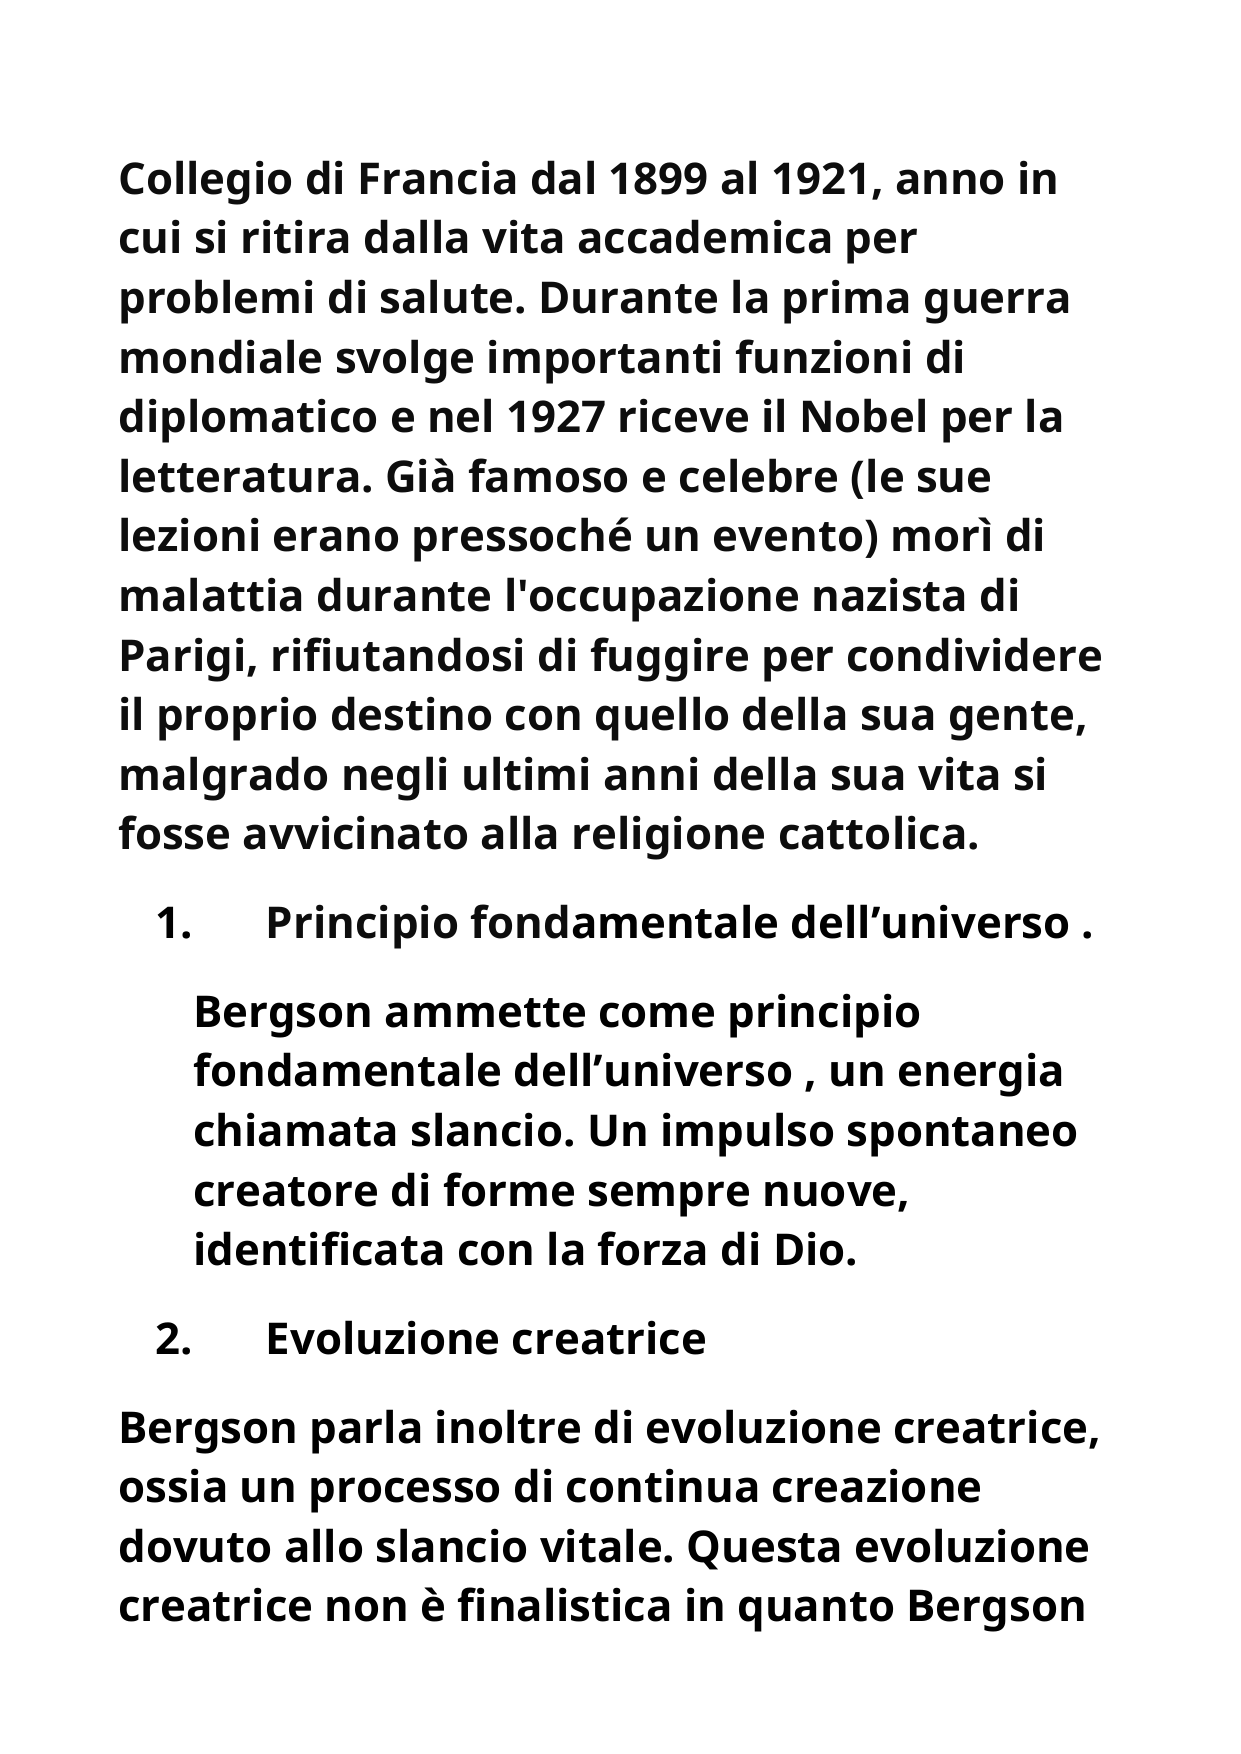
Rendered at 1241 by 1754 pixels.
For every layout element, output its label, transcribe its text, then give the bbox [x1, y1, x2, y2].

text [118, 148, 1122, 863]
list Principio fondamentale dell’universo . [156, 892, 1122, 951]
text Bergson ammette come principio fondamentale dell’universo , un energia chiamata slancio. Un impulso spontaneo creatore di forme sempre nuove, identificata con la forza di Dio. [193, 981, 1122, 1278]
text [118, 1396, 1122, 1635]
list Evoluzione creatrice [156, 1308, 1122, 1367]
